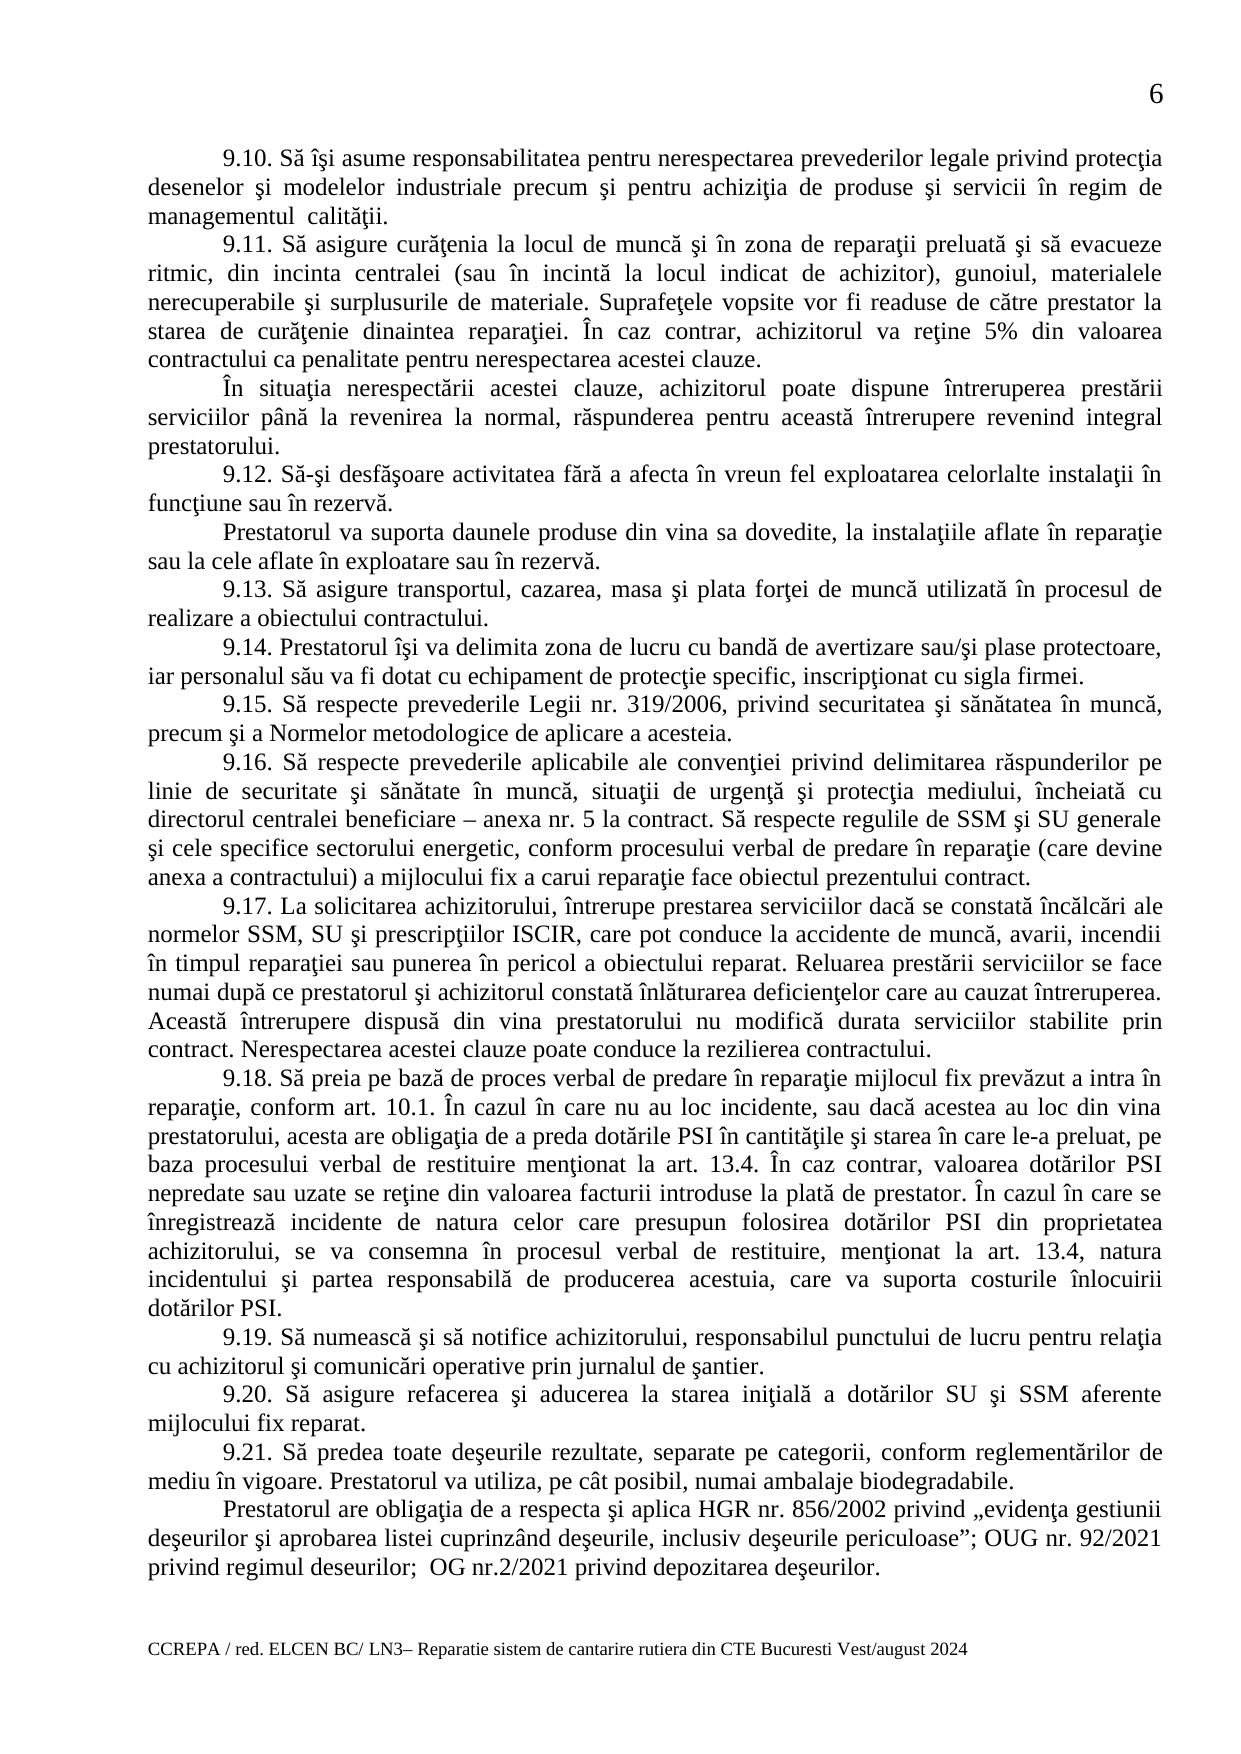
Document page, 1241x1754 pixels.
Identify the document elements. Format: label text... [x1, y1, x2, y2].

text 9.19. Să numească şi să notifice achizitorului, responsabilul punctului de lucru pentru relaţia cu achizitorul şi comunicări operative prin jurnalul de şantier. [148, 1322, 1163, 1379]
text 9.18. Să preia pe bază de proces verbal de predare în reparaţie mijlocul fix prevăzut a intra în reparaţie, conform art. 10.1. În cazul în care nu au loc incidente, sau dacă acestea au loc din vina prestatorului, acesta are obligaţia de a preda dotările PSI în cantităţile şi starea în care le-a preluat, pe baza procesului verbal de restituire menţionat la art. 13.4. În caz contrar, valoarea dotărilor PSI nepredate sau uzate se reţine din valoarea facturii introduse la plată de prestator. În cazul în care se înregistrează incidente de natura celor care presupun folosirea dotărilor PSI din proprietatea achizitorului, se va consemna în procesul verbal de restituire, menţionat la art. 13.4, natura incidentului şi partea responsabilă de producerea acestuia, care va suporta costurile înlocuirii dotărilor PSI. [148, 1063, 1163, 1322]
text 9.14. Prestatorul îşi va delimita zona de lucru cu bandă de avertizare sau/şi plase protectoare, iar personalul său va fi dotat cu echipament de protecţie specific, inscripţionat cu sigla firmei. [148, 632, 1163, 689]
text 9.21. Să predea toate deşeurile rezultate, separate pe categorii, conform reglementărilor de mediu în vigoare. Prestatorul va utiliza, pe cât posibil, numai ambalaje biodegradabile. [148, 1437, 1163, 1494]
text 9.16. Să respecte prevederile aplicabile ale convenţiei privind delimitarea răspunderilor pe linie de securitate şi sănătate în muncă, situaţii de urgenţă şi protecţia mediului, încheiată cu directorul centralei beneficiare – anexa nr. 5 la contract. Să respecte regulile de SSM şi SU generale şi cele specifice sectorului energetic, conform procesului verbal de predare în reparaţie (care devine anexa a contractului) a mijlocului fix a carui reparaţie face obiectul prezentului contract. [148, 747, 1163, 891]
text Prestatorul va suporta daunele produse din vina sa dovedite, la instalaţiile aflate în reparaţie sau la cele aflate în exploatare sau în rezervă. [148, 517, 1163, 574]
text 9.17. La solicitarea achizitorului, întrerupe prestarea serviciilor dacă se constată încălcări ale normelor SSM, SU şi prescripţiilor ISCIR, care pot conduce la accidente de muncă, avarii, incendii în timpul reparaţiei sau punerea în pericol a obiectului reparat. Reluarea prestării serviciilor se face numai după ce prestatorul şi achizitorul constată înlăturarea deficienţelor care au cauzat întreruperea. Această întrerupere dispusă din vina prestatorului nu modifică durata serviciilor stabilite prin contract. Nerespectarea acestei clauze poate conduce la rezilierea contractului. [148, 891, 1163, 1063]
text 9.20. Să asigure refacerea şi aducerea la starea iniţială a dotărilor SU şi SSM aferente mijlocului fix reparat. [148, 1379, 1163, 1437]
text În situaţia nerespectării acestei clauze, achizitorul poate dispune întreruperea prestării serviciilor până la revenirea la normal, răspunderea pentru această întrerupere revenind integral prestatorului. [148, 373, 1163, 459]
text 9.13. Să asigure transportul, cazarea, masa şi plata forţei de muncă utilizată în procesul de realizare a obiectului contractului. [148, 574, 1163, 632]
text Prestatorul are obligaţia de a respecta şi aplica HGR nr. 856/2002 privind „evidenţa gestiunii deşeurilor şi aprobarea listei cuprinzând deşeurile, inclusiv deşeurile periculoase”; OUG nr. 92/2021 privind regimul deseurilor; OG nr.2/2021 privind depozitarea deşeurilor. [148, 1494, 1163, 1581]
text 9.15. Să respecte prevederile Legii nr. 319/2006, privind securitatea şi sănătatea în muncă, precum şi a Normelor metodologice de aplicare a acesteia. [148, 689, 1163, 747]
text 9.10. Să îşi asume responsabilitatea pentru nerespectarea prevederilor legale privind protecţia desenelor şi modelelor industriale precum şi pentru achiziţia de produse şi servicii în regim de managementul calităţii. [148, 143, 1163, 229]
text 9.11. Să asigure curăţenia la locul de muncă şi în zona de reparaţii preluată şi să evacueze ritmic, din incinta centralei (sau în incintă la locul indicat de achizitor), gunoiul, materialele nerecuperabile şi surplusurile de materiale. Suprafeţele vopsite vor fi readuse de către prestator la starea de curăţenie dinaintea reparaţiei. În caz contrar, achizitorul va reţine 5% din valoarea contractului ca penalitate pentru nerespectarea acestei clauze. [148, 229, 1163, 373]
text 9.12. Să-şi desfăşoare activitatea fără a afecta în vreun fel exploatarea celorlalte instalaţii în funcţiune sau în rezervă. [148, 459, 1163, 517]
